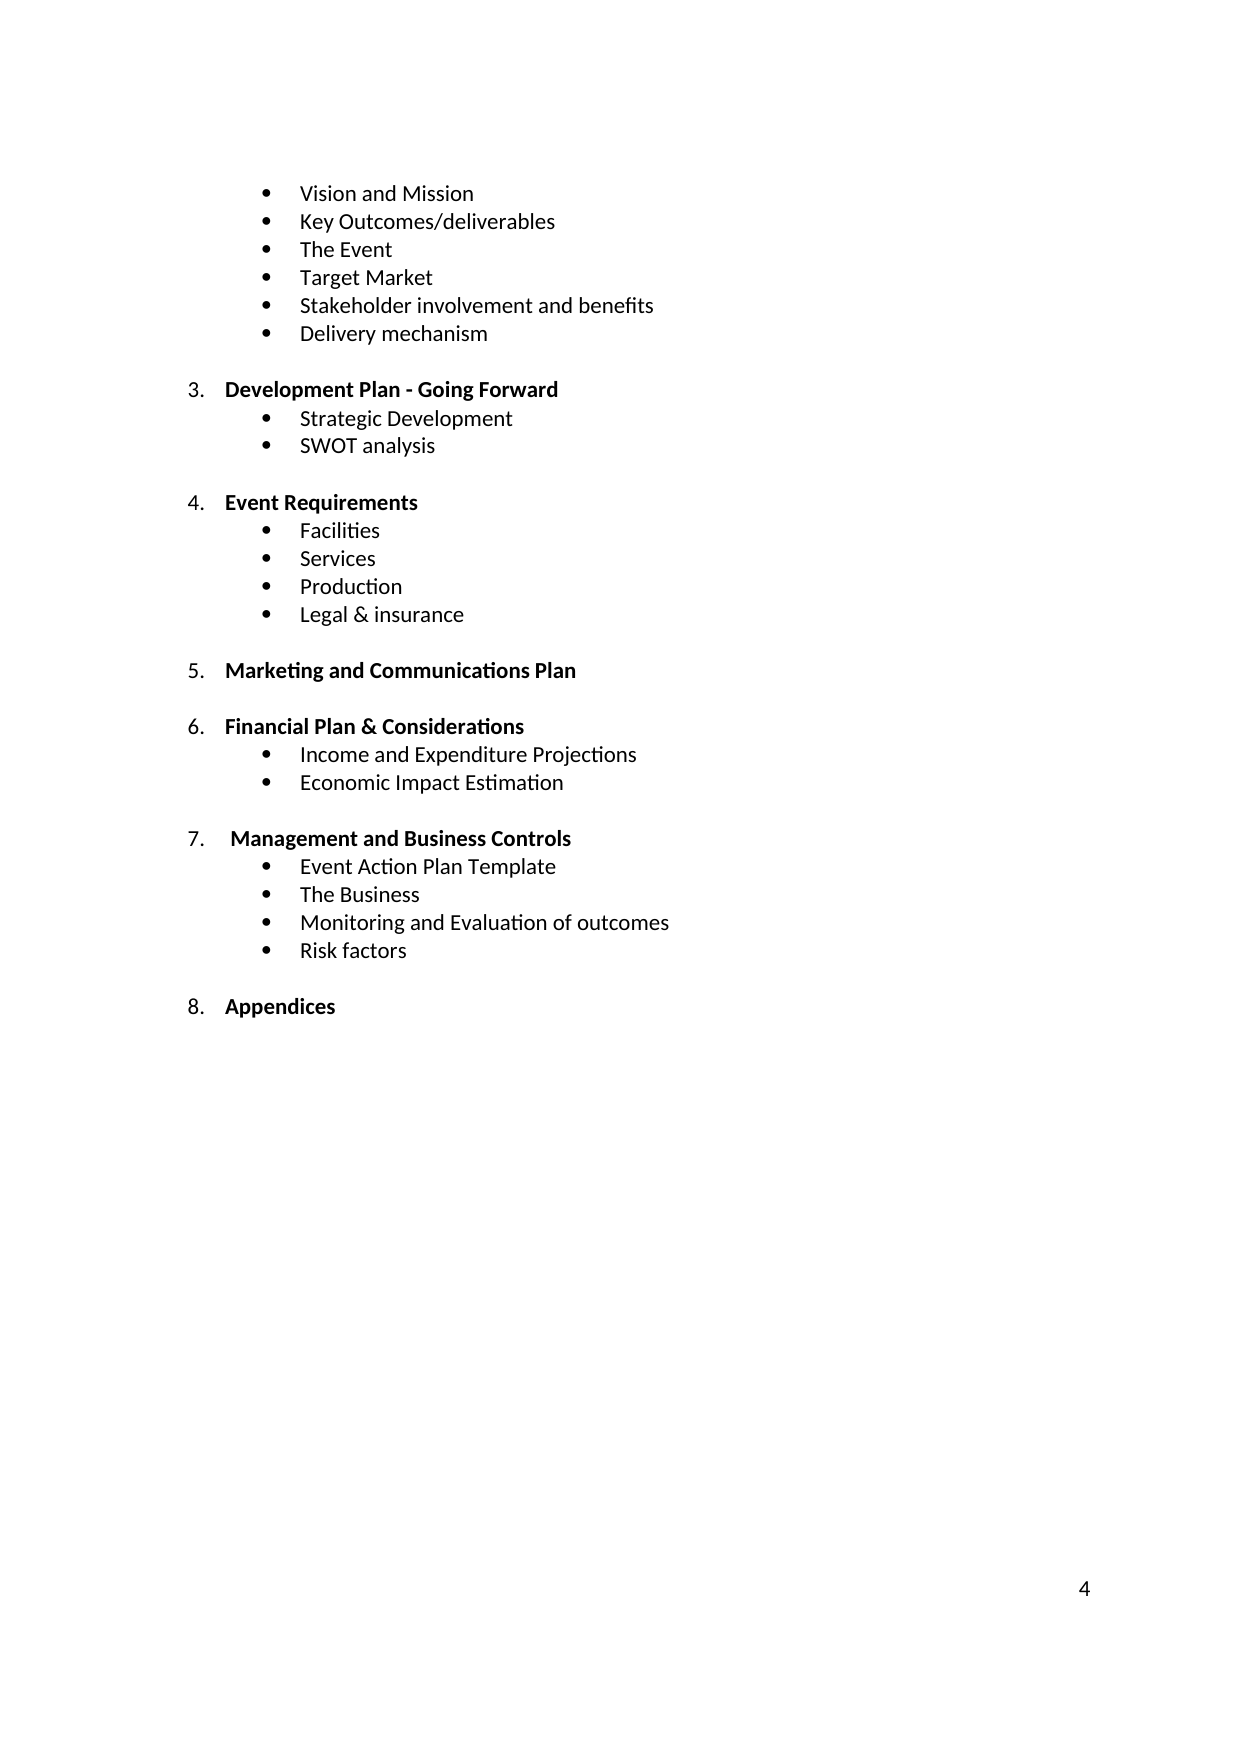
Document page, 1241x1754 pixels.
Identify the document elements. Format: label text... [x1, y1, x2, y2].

list Income and Expenditure Projections [262, 740, 1090, 768]
list SWOT analysis [262, 432, 1090, 460]
list Delivery mechanism [262, 319, 1090, 348]
list Development Plan - Going Forward [187, 376, 1090, 404]
list Key Outcomes/deliverables [262, 207, 1090, 236]
list Economic Impact Estimation [262, 768, 1090, 796]
list Stakeholder involvement and benefits [262, 292, 1090, 319]
list Legal & insurance [262, 600, 1090, 628]
list The Business [262, 880, 1090, 908]
list Appendices [187, 992, 1090, 1020]
list Facilities [262, 516, 1090, 544]
list Event Action Plan Template [262, 852, 1090, 880]
list Vision and Mission [262, 179, 1090, 207]
list Services [262, 544, 1090, 572]
list Event Requirements [187, 488, 1090, 516]
list Target Market [262, 263, 1090, 292]
list Marketing and Communications Plan [187, 656, 1090, 684]
list Production [262, 572, 1090, 600]
list Financial Plan & Considerations [187, 712, 1090, 740]
list The Event [262, 236, 1090, 263]
list Risk factors [262, 936, 1090, 964]
list Strategic Development [262, 404, 1090, 432]
list Management and Business Controls [187, 824, 1090, 852]
list Monitoring and Evaluation of outcomes [262, 908, 1090, 936]
